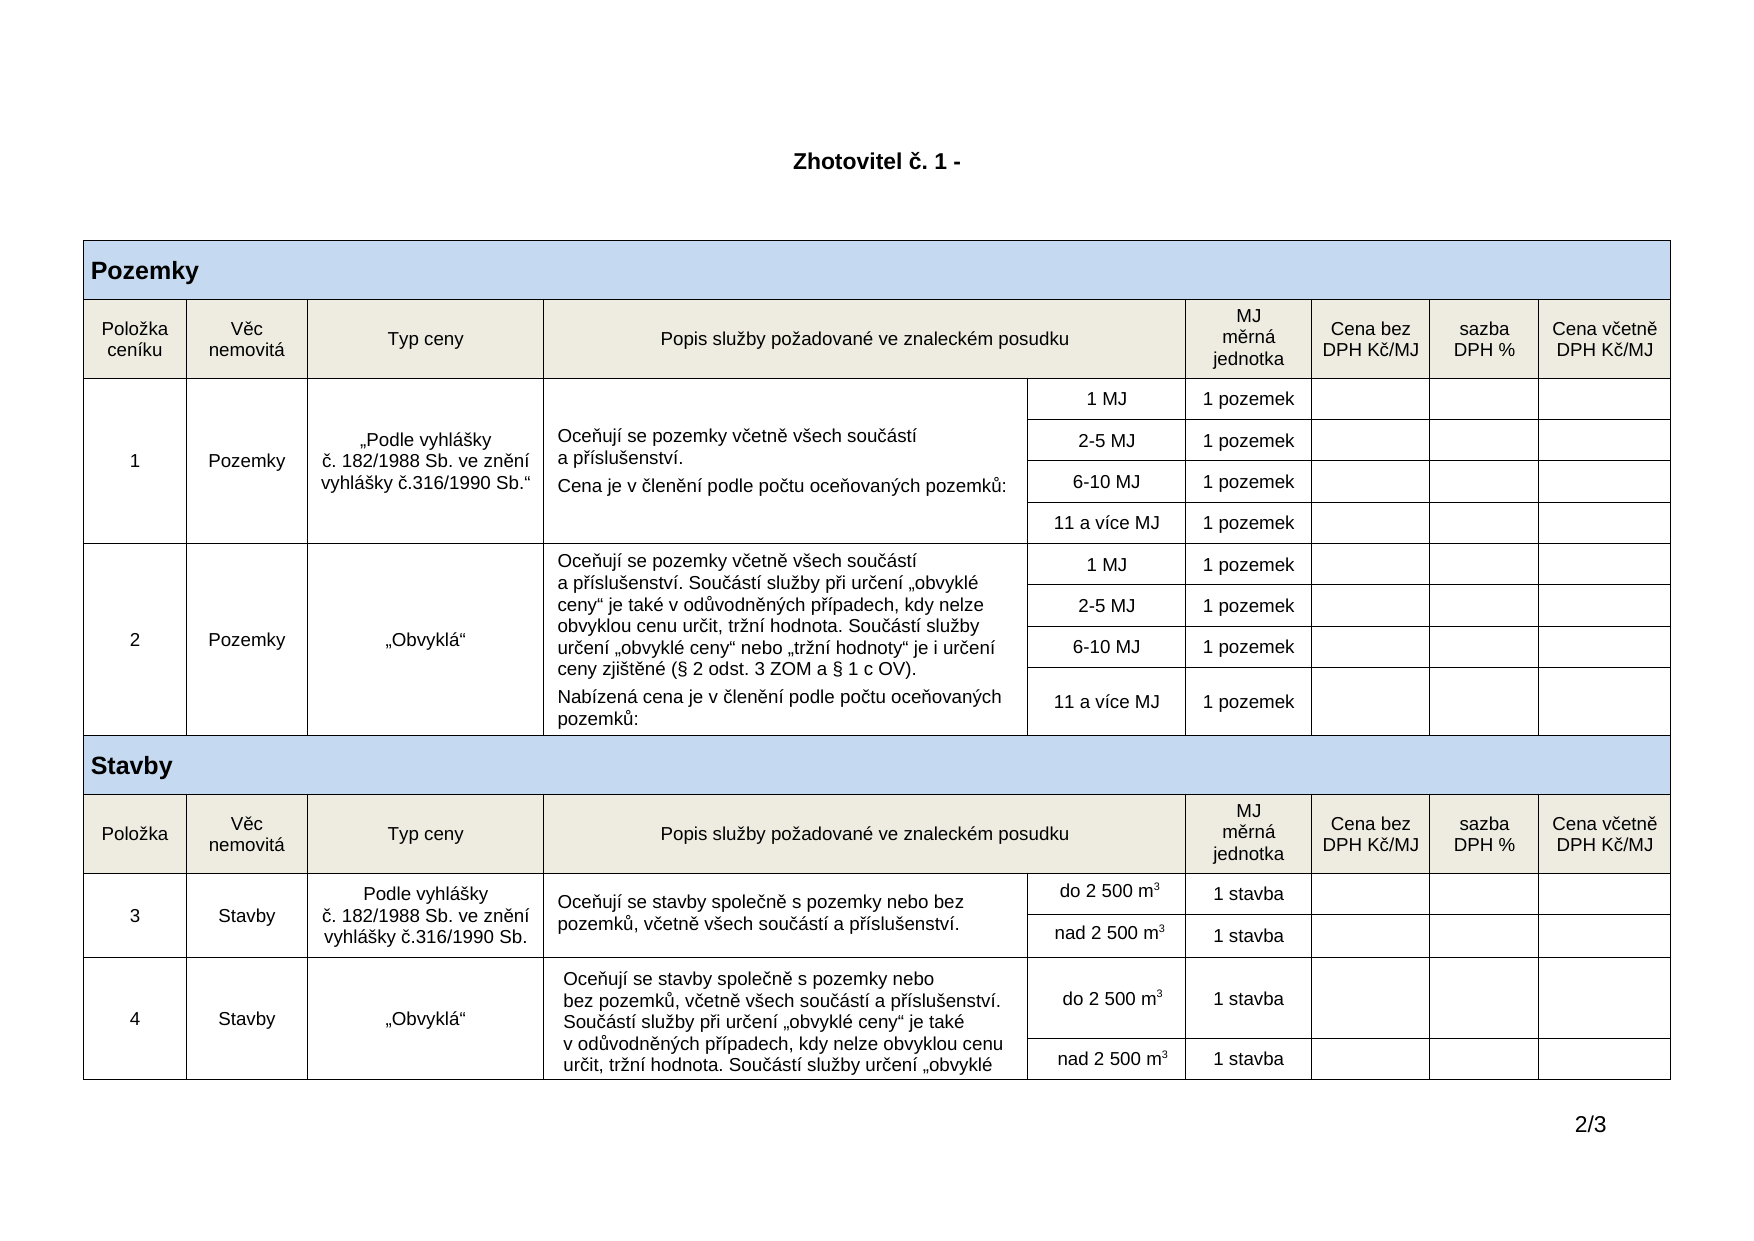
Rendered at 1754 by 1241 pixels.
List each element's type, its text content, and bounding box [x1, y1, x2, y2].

table_cell [1312, 503, 1429, 543]
table_cell Cena bez DPH Kč/MJ [1312, 300, 1429, 378]
table_cell [1312, 544, 1429, 584]
table_cell [1312, 627, 1429, 667]
table_cell 2-5 MJ [1028, 585, 1185, 626]
table_cell Pozemky [187, 544, 307, 735]
table_cell sazba DPH % [1430, 795, 1538, 873]
table_cell Oceňují se pozemky včetně všech součástí a příslušenství. Součástí služby při určení „obvyklé ceny“ je také v odůvodněných případech, kdy nelze obvyklou cenu určit, tržní hodnota. Součástí služby určení „obvyklé ceny“ nebo „tržní hodnoty“ je i určení ceny zjištěné (§ 2 odst. 3 ZOM a § 1 c OV). Nabízená cena je v členění podle počtu oceňovaných pozemků: [544, 544, 1027, 735]
table_cell [1312, 420, 1429, 460]
table_cell Položka [84, 795, 186, 873]
table_cell Stavby [84, 736, 307, 794]
table_cell [1539, 958, 1670, 1038]
table_cell [1053, 736, 1186, 794]
table_cell 1 pozemek [1186, 627, 1311, 667]
table_cell [1539, 915, 1670, 957]
table_cell 6-10 MJ [1028, 461, 1185, 502]
table_cell 1 pozemek [1186, 585, 1311, 626]
table_cell „Obvyklá“ [308, 544, 543, 735]
table_cell Věc nemovitá [187, 300, 307, 378]
table_cell Stavby [187, 958, 307, 1079]
text Zhotovitel č. 1 - [148, 148, 1606, 174]
table_cell Oceňují se pozemky včetně všech součástí a příslušenství. Cena je v členění podle počtu oceňovaných pozemků: [544, 379, 1027, 543]
table_cell nad 2 500 m3 [1028, 1039, 1185, 1079]
table_header [1430, 241, 1539, 299]
table_cell [1430, 736, 1539, 794]
table_cell [1430, 503, 1538, 543]
table_cell MJ měrná jednotka [1186, 300, 1311, 378]
table_cell [1539, 874, 1670, 914]
table_header [1539, 241, 1670, 299]
table_header [1312, 241, 1430, 299]
table_cell Typ ceny [308, 300, 543, 378]
table_cell sazba DPH % [1430, 300, 1538, 378]
table_header [1053, 241, 1186, 299]
table_cell Oceňují se stavby společně s pozemky nebo bez pozemků, včetně všech součástí a příslušenství. [544, 874, 1027, 957]
table_cell [1312, 379, 1429, 419]
table_cell 4 [84, 958, 186, 1079]
table_cell [1539, 420, 1670, 460]
table_cell [1539, 627, 1670, 667]
table_cell [1312, 461, 1429, 502]
table_cell [1430, 627, 1538, 667]
table_cell 3 [84, 874, 186, 957]
table_cell 1 MJ [1028, 544, 1185, 584]
table_cell Cena bez DPH Kč/MJ [1312, 795, 1429, 873]
table_cell Stavby [187, 874, 307, 957]
table_cell Oceňují se stavby společně s pozemky nebo bez pozemků, včetně všech součástí a příslušenství. Součástí služby při určení „obvyklé ceny“ je také v odůvodněných případech, kdy nelze obvyklou cenu určit, tržní hodnota. Součástí služby určení „obvyklé ceny“ nebo „tržní hodnoty“ je i určení ceny zjištěné (§ 2 odst. 3 ZOM a § 1 c OV). [544, 958, 1027, 1079]
table_cell [307, 736, 544, 794]
table_cell [1430, 585, 1538, 626]
table_cell [1186, 736, 1312, 794]
table_cell [1539, 503, 1670, 543]
table_cell [1312, 915, 1429, 957]
table_cell [1430, 958, 1538, 1038]
table_cell [1539, 1039, 1670, 1079]
table_cell 1 stavba [1186, 915, 1311, 957]
table_cell nad 2 500 m3 [1028, 915, 1185, 957]
table_cell 11 a více MJ [1028, 503, 1185, 543]
table_cell [1430, 668, 1538, 735]
table_cell [1539, 585, 1670, 626]
table_cell Položka ceníku [84, 300, 186, 378]
table_cell 1 pozemek [1186, 544, 1311, 584]
table_cell [1430, 915, 1538, 957]
table_cell [1312, 958, 1429, 1038]
table_header [1186, 241, 1312, 299]
table_cell 1 pozemek [1186, 420, 1311, 460]
table_cell do 2 500 m3 [1028, 958, 1185, 1038]
table_cell 2 [84, 544, 186, 735]
table_cell [1430, 461, 1538, 502]
table_cell [1539, 544, 1670, 584]
table_cell 1 pozemek [1186, 503, 1311, 543]
table_cell [1430, 1039, 1538, 1079]
table_cell 1 [84, 379, 186, 543]
table_cell [1312, 668, 1429, 735]
table_header [544, 241, 1053, 299]
table_cell [1430, 874, 1538, 914]
table_cell 1 pozemek [1186, 379, 1311, 419]
table_cell Pozemky [187, 379, 307, 543]
table_cell Popis služby požadované ve znaleckém posudku [544, 300, 1185, 378]
table_cell [1430, 544, 1538, 584]
table_cell Cena včetně DPH Kč/MJ [1539, 300, 1670, 378]
table_cell Podle vyhlášky č. 182/1988 Sb. ve znění vyhlášky č.316/1990 Sb. [308, 874, 543, 957]
table_cell MJ měrná jednotka [1186, 795, 1311, 873]
table_cell „Podle vyhlášky č. 182/1988 Sb. ve znění vyhlášky č.316/1990 Sb.“ [308, 379, 543, 543]
table_cell [1539, 461, 1670, 502]
table_cell Popis služby požadované ve znaleckém posudku [544, 795, 1185, 873]
table_cell [1430, 420, 1538, 460]
table_cell [1312, 736, 1430, 794]
table_cell [1430, 379, 1538, 419]
table_cell 1 stavba [1186, 874, 1311, 914]
table_cell 1 pozemek [1186, 461, 1311, 502]
table_cell [1312, 874, 1429, 914]
table_cell 2-5 MJ [1028, 420, 1185, 460]
table_cell 1 MJ [1028, 379, 1185, 419]
table_cell [1539, 668, 1670, 735]
table_cell 6-10 MJ [1028, 627, 1185, 667]
table_cell 1 stavba [1186, 1039, 1311, 1079]
table_cell [1312, 1039, 1429, 1079]
table_cell [1539, 736, 1670, 794]
table_cell Cena včetně DPH Kč/MJ [1539, 795, 1670, 873]
table_cell Typ ceny [308, 795, 543, 873]
table_cell 1 stavba [1186, 958, 1311, 1038]
table_cell do 2 500 m3 [1028, 874, 1185, 914]
table_cell [1539, 379, 1670, 419]
table_cell 1 pozemek [1186, 668, 1311, 735]
table_cell „Obvyklá“ [308, 958, 543, 1079]
table_cell [1312, 585, 1429, 626]
table_cell 11 a více MJ [1028, 668, 1185, 735]
table_cell [544, 736, 1053, 794]
table_cell Věc nemovitá [187, 795, 307, 873]
table_header [307, 241, 544, 299]
table_header Pozemky [84, 241, 307, 299]
